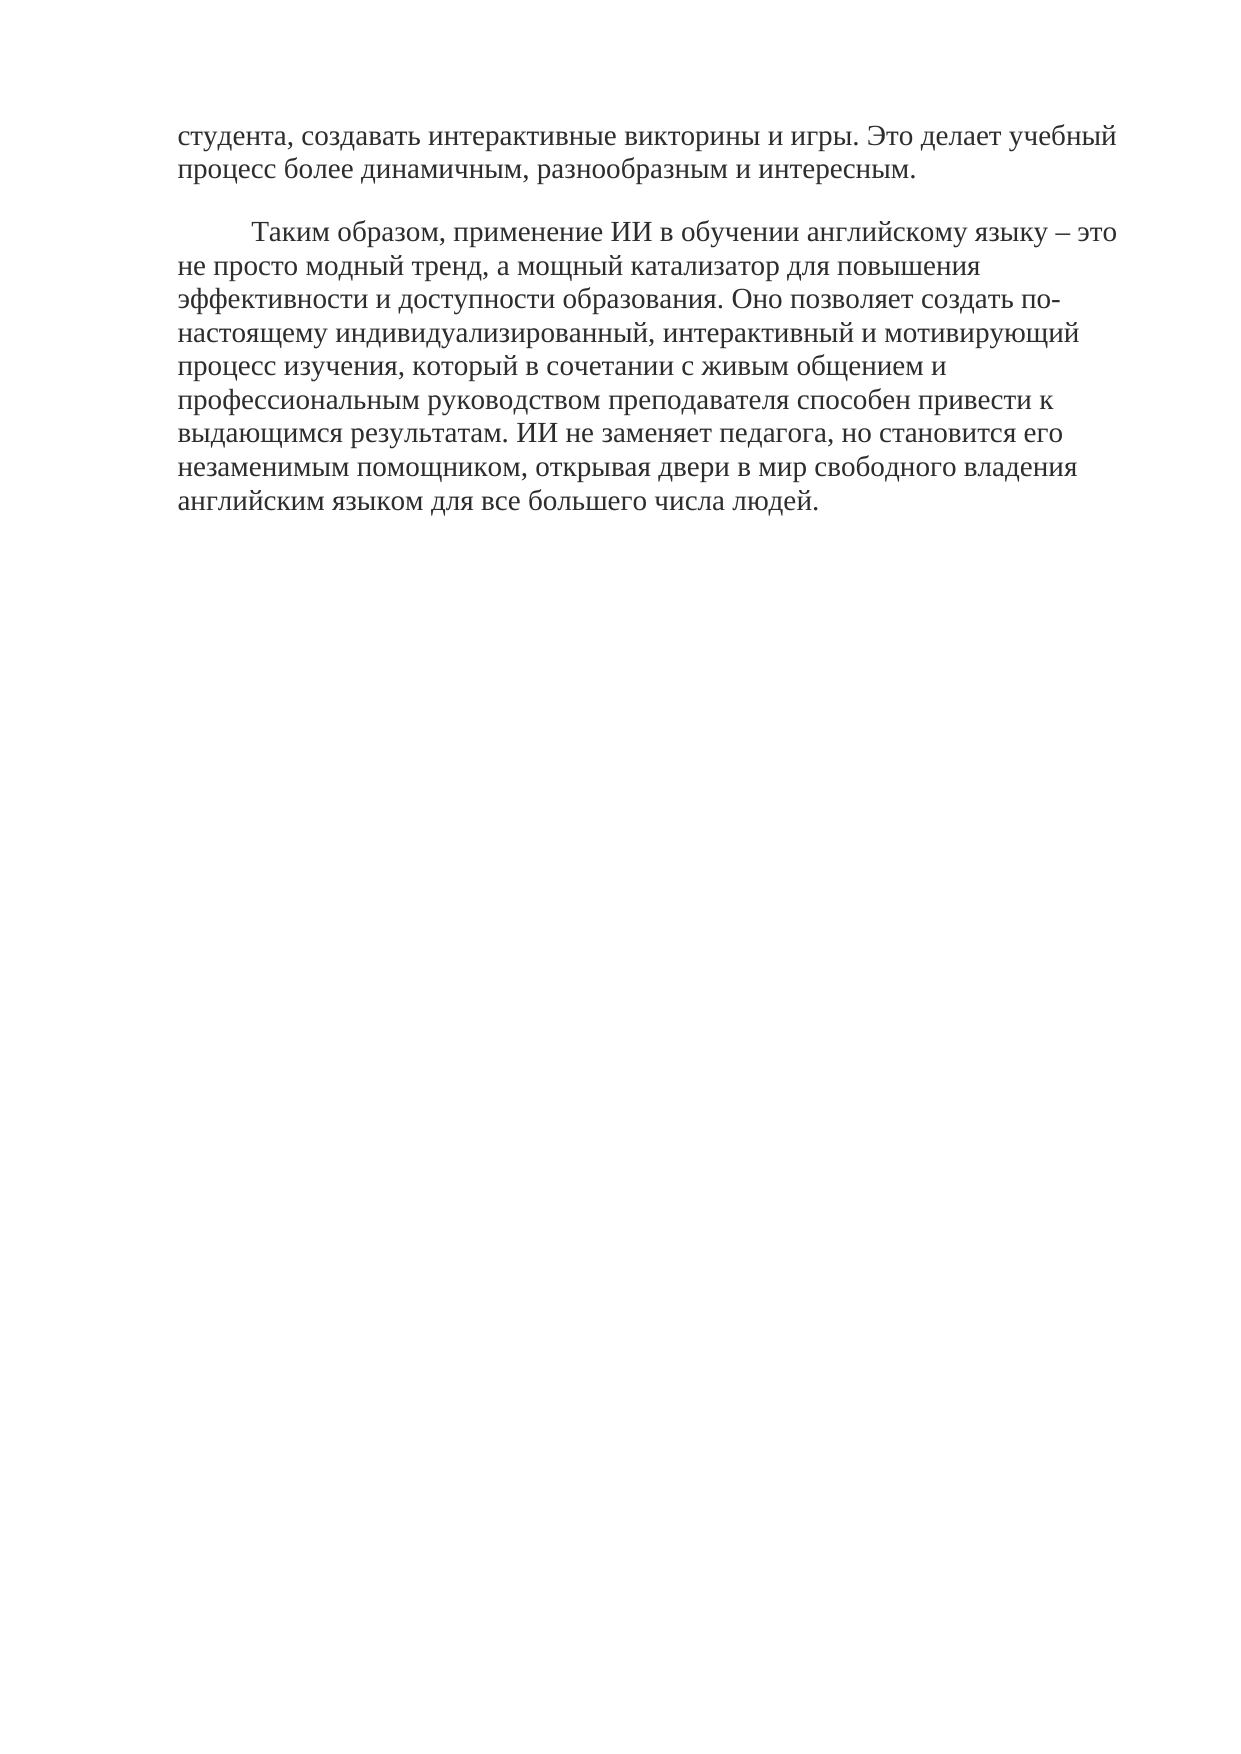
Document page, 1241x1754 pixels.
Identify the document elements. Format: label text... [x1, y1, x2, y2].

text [177, 118, 1152, 185]
text Таким образом, применение ИИ в обучении английскому языку – это не просто модный тренд, а мощный катализатор для повышения эффективности и доступности образования. Оно позволяет создать по-настоящему индивидуализированный, интерактивный и мотивирующий процесс изучения, который в сочетании с живым общением и профессиональным руководством преподавателя способен привести к выдающимся результатам. ИИ не заменяет педагога, но становится его незаменимым помощником, открывая двери в мир свободного владения английским языком для все большего числа людей. [177, 214, 1152, 516]
